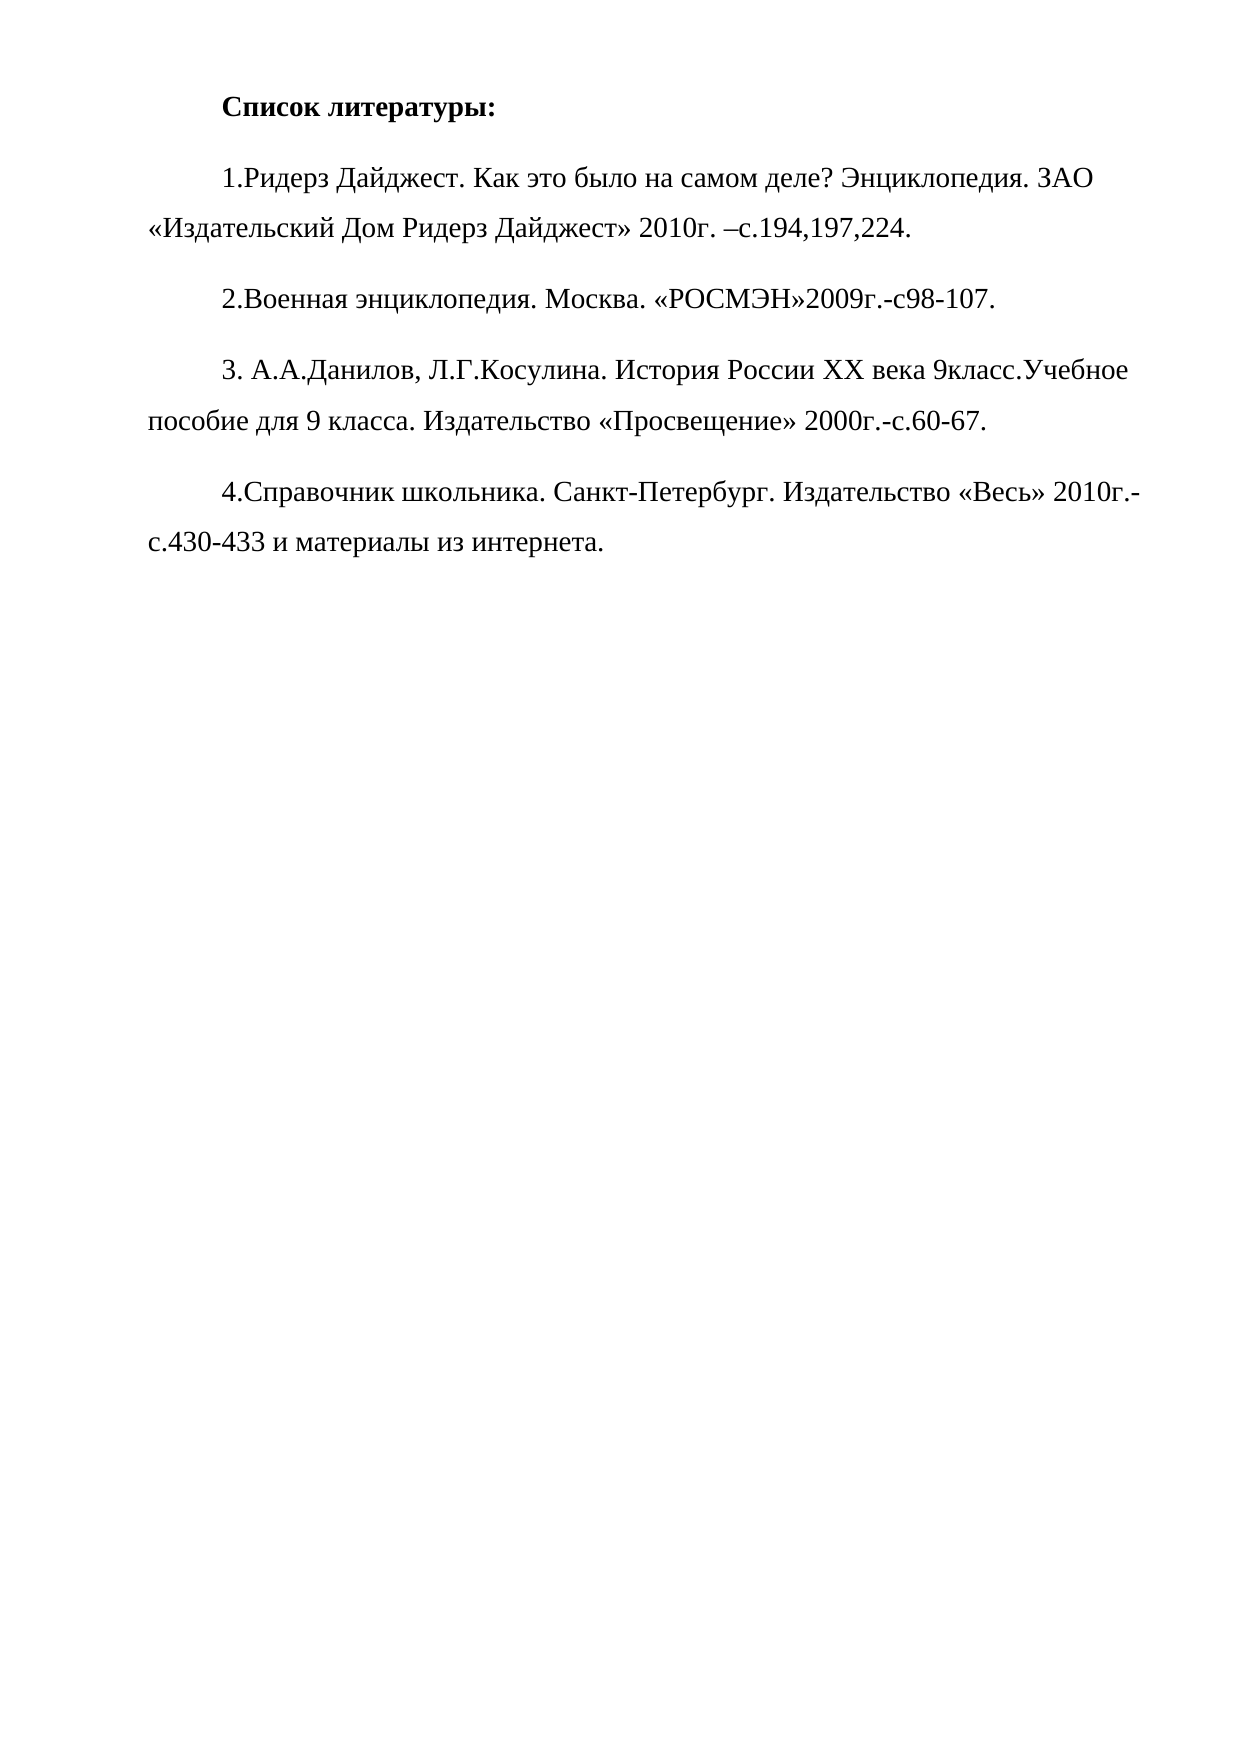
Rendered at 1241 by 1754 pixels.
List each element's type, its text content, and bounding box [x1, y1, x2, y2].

text 3. А.А.Данилов, Л.Г.Косулина. История России XX века 9класс.Учебное пособие для 9 класса. Издательство «Просвещение» 2000г.-с.60-67. [148, 352, 1152, 436]
text Список литературы: [148, 89, 1152, 122]
text 2.Военная энциклопедия. Москва. «РОСМЭН»2009г.-с98-107. [148, 281, 1152, 315]
text 1.Ридерз Дайджест. Как это было на самом деле? Энциклопедия. ЗАО «Издательский Дом Ридерз Дайджест» 2010г. –с.194,197,224. [148, 160, 1152, 244]
text 4.Справочник школьника. Санкт-Петербург. Издательство «Весь» 2010г.-с.430-433 и материалы из интернета. [148, 474, 1152, 558]
